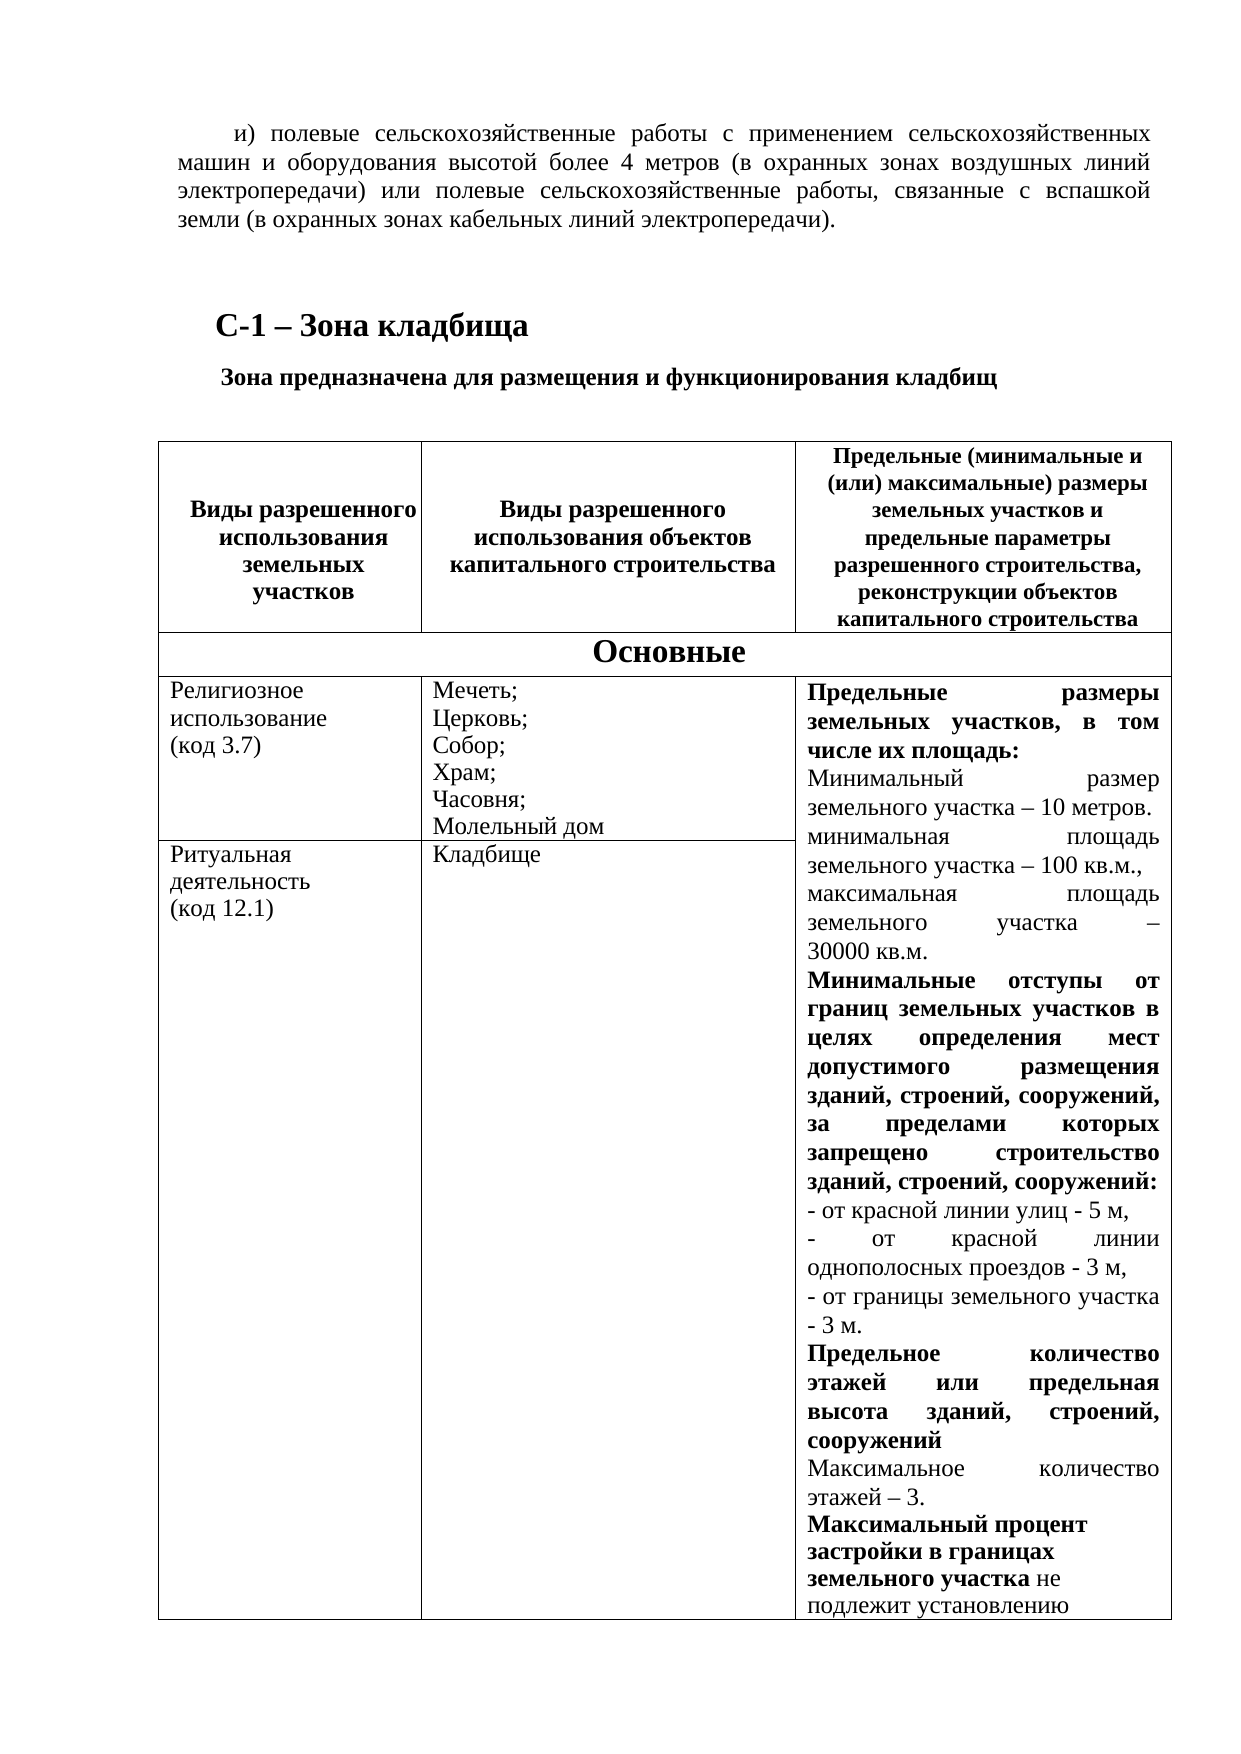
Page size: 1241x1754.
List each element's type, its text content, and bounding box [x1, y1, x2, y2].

table_cell Кладбище [422, 841, 795, 1619]
table_cell Основные [159, 633, 1171, 676]
text Зона предназначена для размещения и функционирования кладбищ [177, 362, 1082, 391]
table_header Виды разрешенного использования объектов капитального строительства [422, 442, 795, 632]
table_header Виды разрешенного использования земельных участков [159, 442, 421, 632]
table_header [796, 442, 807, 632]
text и) полевые сельскохозяйственные работы с применением сельскохозяйственных машин и оборудования высотой более (в охранных зонах воздушных линий электропередачи) или полевые сельскохозяйственные работы, связанные с вспашкой земли (в охранных зонах кабельных линий электропередачи). [177, 118, 1152, 233]
table_cell Религиозное использование (код 3.7) [159, 677, 421, 840]
table_cell Предельные размеры земельных участков, в том числе их площадь: Минимальный размер земельного участка – 10 метров. минимальная площадь земельного участка – 100 кв.м., максимальная площадь земельного участка – 30000 кв.м. Минимальные отступы от границ земельных участков в целях определения мест допустимого размещения зданий, строений, сооружений, за пределами которых запрещено строительство зданий, строений, сооружений: - от красной линии улиц - , - от красной линии однополосных проездов - , - от границы земельного участка - . Предельное количество этажей или предельная высота зданий, строений, сооружений Максимальное количество этажей – 3. Максимальный процент застройки в границах земельного участка не подлежит установлению [796, 677, 1171, 1619]
table_cell Ритуальная деятельность (код 12.1) [159, 841, 421, 1619]
text С-1 – Зона кладбища [177, 314, 1160, 341]
